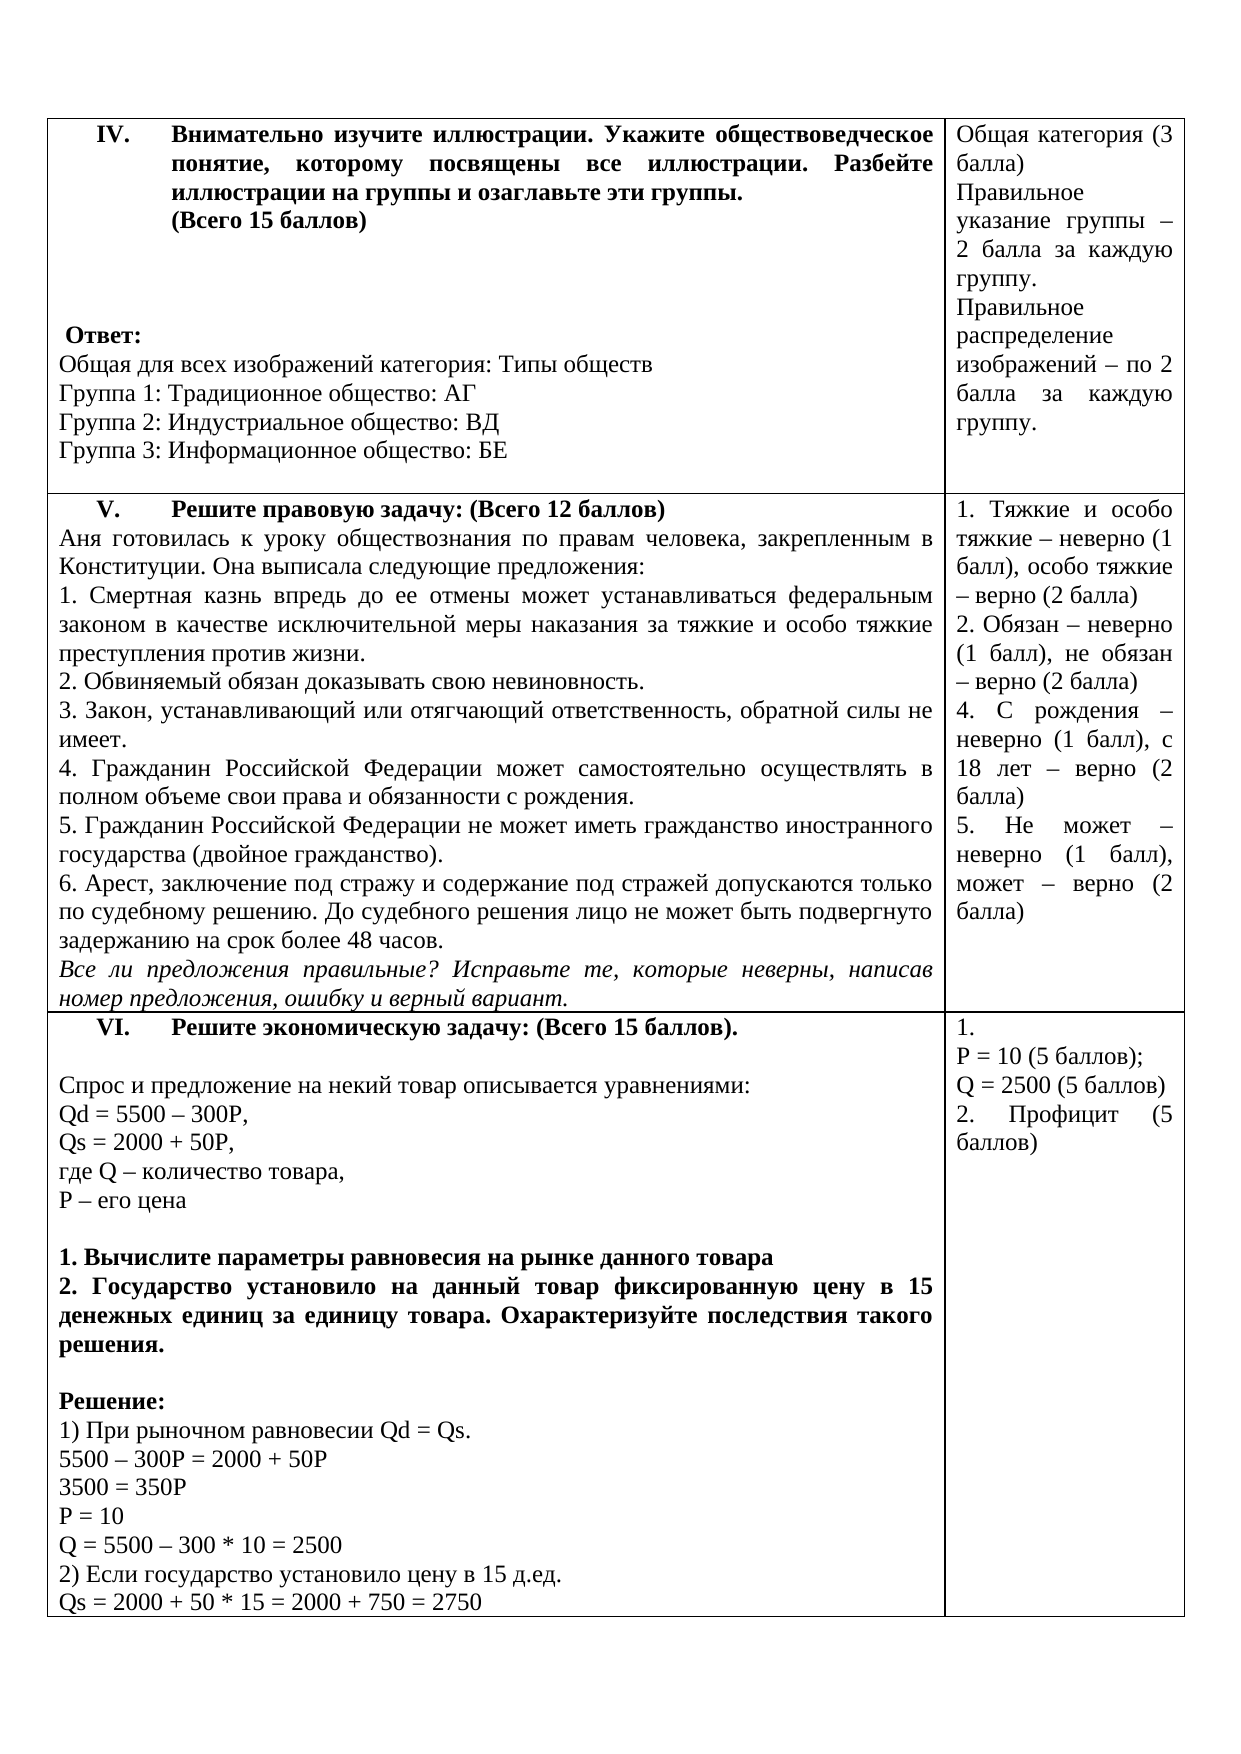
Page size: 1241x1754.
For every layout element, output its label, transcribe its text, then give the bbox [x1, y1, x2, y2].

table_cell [48, 1013, 944, 1616]
table_cell Общая категория (3 балла) Правильное указание группы – 2 балла за каждую группу. Правильное распределение изображений – по 2 балла за каждую группу. [946, 119, 1184, 493]
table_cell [946, 1013, 1184, 1616]
table_cell Решите правовую задачу: (Всего 12 баллов) Аня готовилась к уроку обществознания по правам человека, закрепленным в Конституции. Она выписала следующие предложения: 1. Смертная казнь впредь до ее отмены может устанавливаться федеральным законом в качестве исключительной меры наказания за тяжкие и особо тяжкие преступления против жизни. 2. Обвиняемый обязан доказывать свою невиновность. 3. Закон, устанавливающий или отягчающий ответственность, обратной силы не имеет. 4. Гражданин Российской Федерации может самостоятельно осуществлять в полном объеме свои права и обязанности с рождения. 5. Гражданин Российской Федерации не может иметь гражданство иностранного государства (двойное гражданство). 6. Арест, заключение под стражу и содержание под стражей допускаются только по судебному решению. До судебного решения лицо не может быть подвергнуто задержанию на срок более 48 часов. Все ли предложения правильные? Исправьте те, которые неверны, написав номер предложения, ошибку и верный вариант. [48, 494, 944, 1011]
table_cell Внимательно изучите иллюстрации. Укажите обществоведческое понятие, которому посвящены все иллюстрации. Разбейте иллюстрации на группы и озаглавьте эти группы. (Всего 15 баллов) Ответ: Общая для всех изображений категория: Типы обществ Группа 1: Традиционное общество: АГ Группа 2: Индустриальное общество: ВД Группа 3: Информационное общество: БЕ [48, 119, 944, 493]
table_cell 1. Тяжкие и особо тяжкие – неверно (1 балл), особо тяжкие – верно (2 балла) 2. Обязан – неверно (1 балл), не обязан – верно (2 балла) 4. С рождения – неверно (1 балл), с 18 лет – верно (2 балла) 5. Не может – неверно (1 балл), может – верно (2 балла) [946, 494, 1184, 1011]
